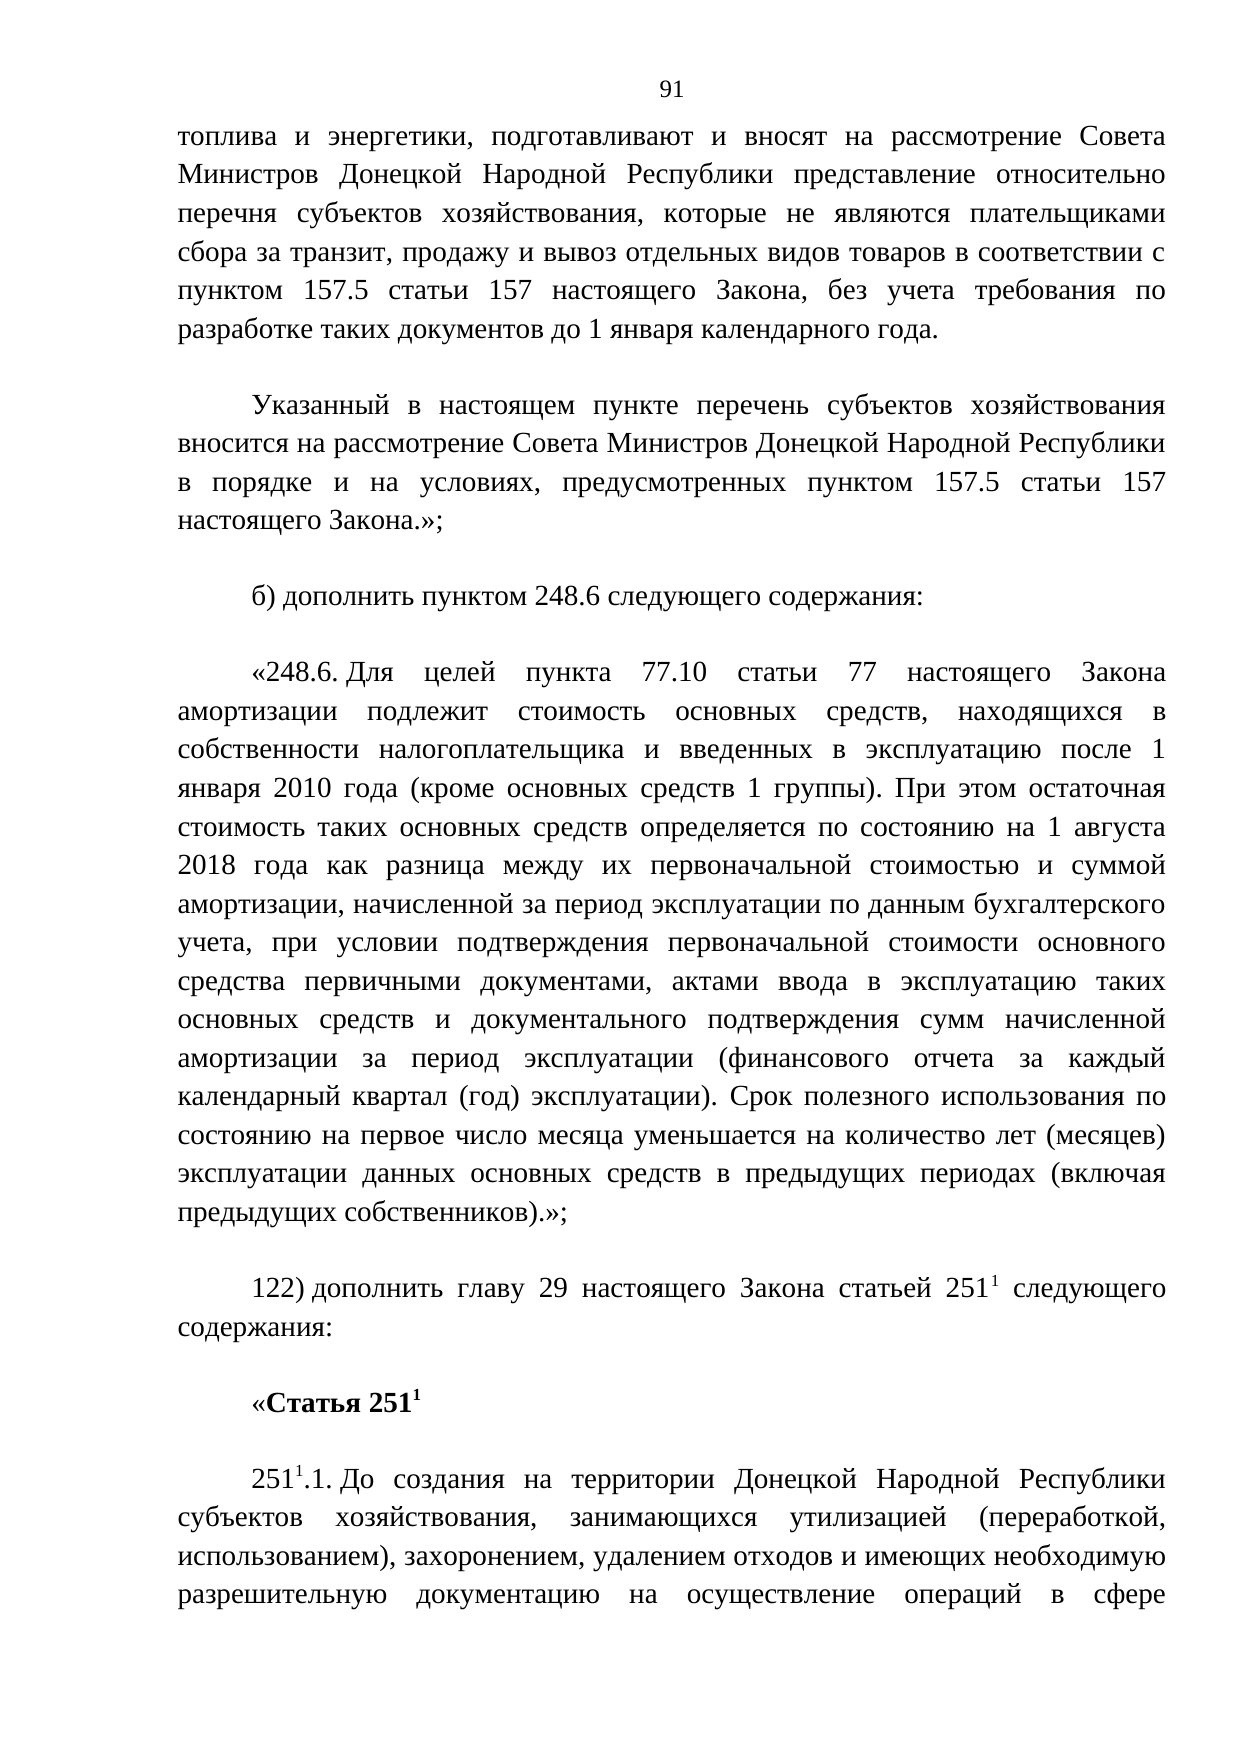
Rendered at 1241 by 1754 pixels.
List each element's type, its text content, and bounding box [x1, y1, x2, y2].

text «248.6. Для целей пункта 77.10 статьи 77 настоящего Закона амортизации подлежит стоимость основных средств, находящихся в собственности налогоплательщика и введенных в эксплуатацию после 1 января ода (кроме основных средств 1 группы). При этом остаточная стоимость таких основных средств определяется по состоянию на 1 августа 2018 года как разница между их первоначальной стоимостью и суммой амортизации, начисленной за период эксплуатации по данным бухгалтерского учета, при условии подтверждения первоначальной стоимости основного средства первичными документами, актами ввода в эксплуатацию таких основных средств и документального подтверждения сумм начисленной амортизации за период эксплуатации (финансового отчета за каждый календарный квартал (год) эксплуатации). Срок полезного использования по состоянию на первое число месяца уменьшается на количество лет (месяцев) эксплуатации данных основных средств в предыдущих периодах (включая предыдущих собственников).»; [177, 654, 1167, 1228]
text «Статья 2511 [177, 1385, 1167, 1418]
text б) дополнить пунктом 248.6 следующего содержания: [177, 578, 1167, 612]
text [177, 118, 1167, 344]
text Указанный в настоящем пункте перечень субъектов хозяйствования вносится на рассмотрение Совета Министров Донецкой Народной Республики в порядке и на условиях, предусмотренных пунктом 157.5 статьи 157 настоящего Закона.»; [177, 387, 1167, 536]
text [177, 1461, 1167, 1610]
text 122) дополнить главу 29 настоящего Закона статьей 2511 следующего содержания: [177, 1270, 1167, 1342]
